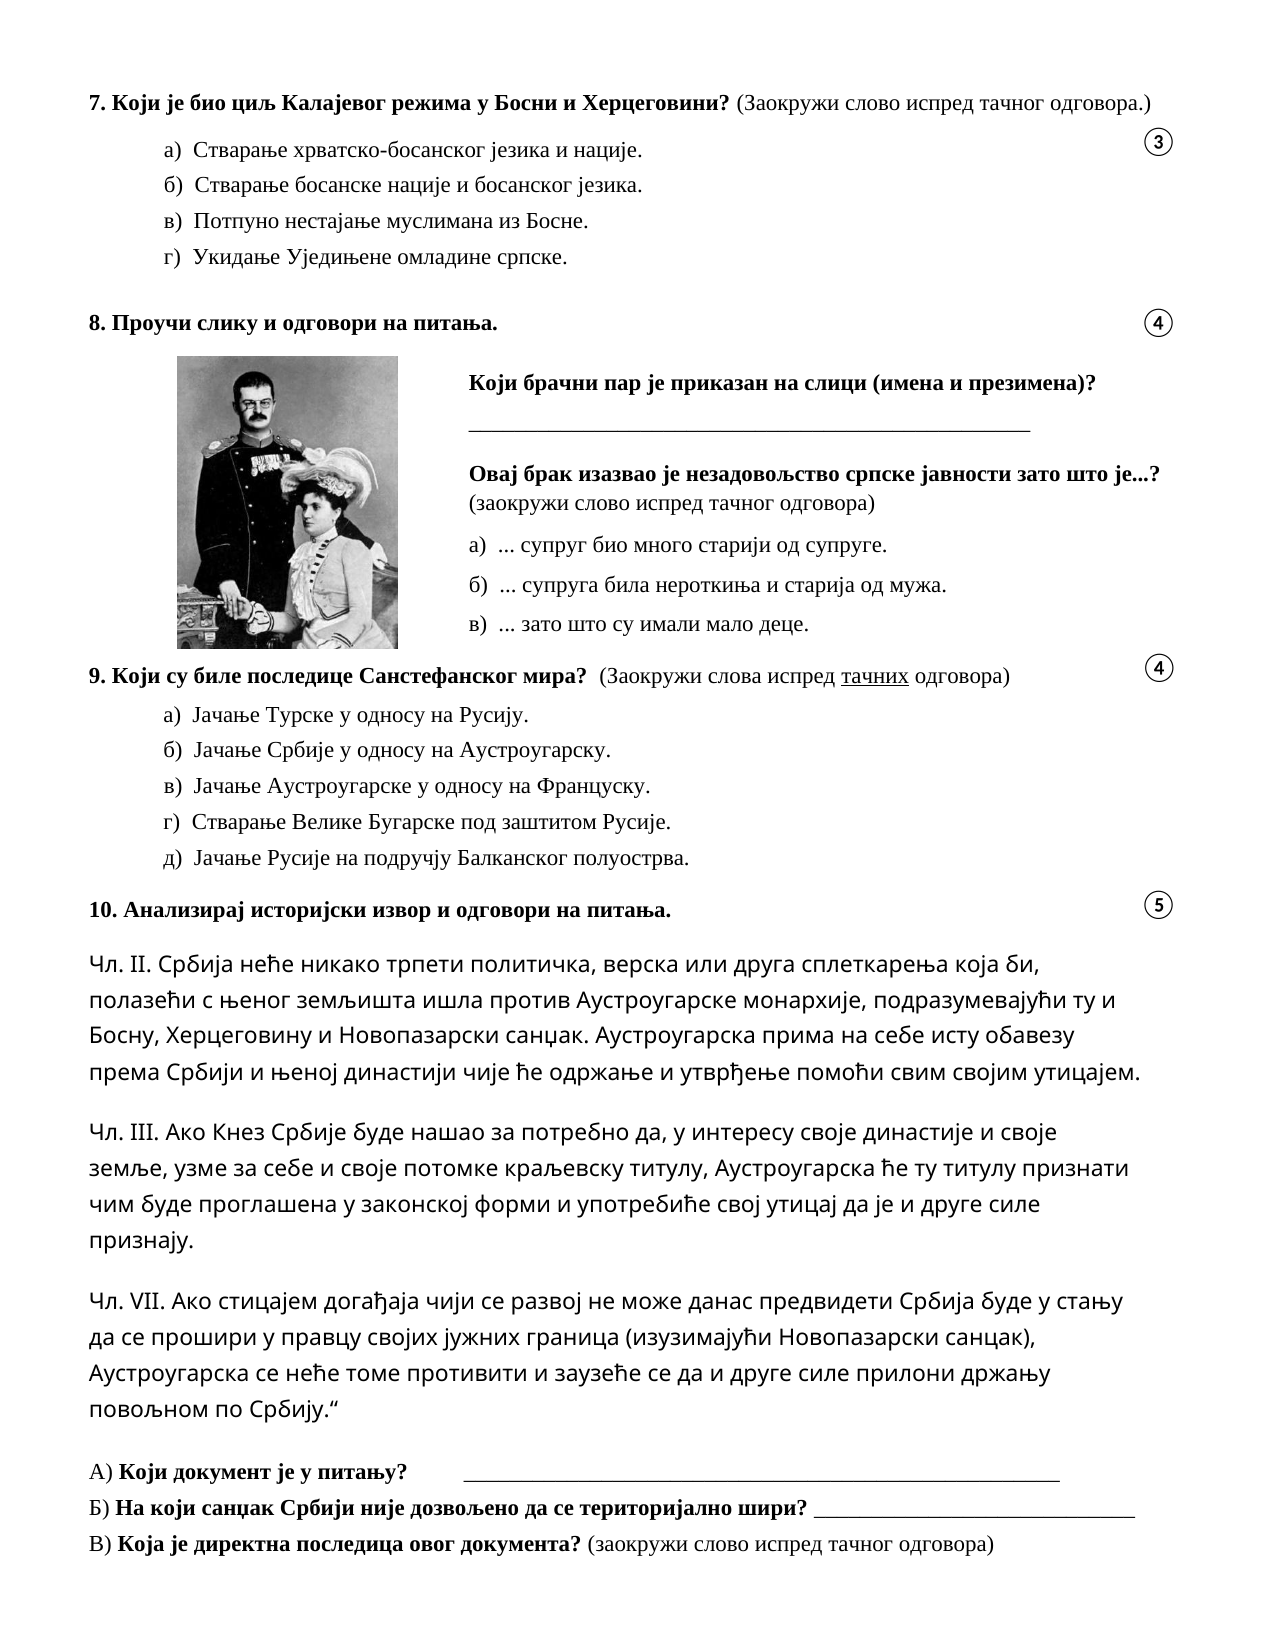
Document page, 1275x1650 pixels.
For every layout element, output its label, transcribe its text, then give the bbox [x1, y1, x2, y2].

text Чл. VII. Ако стицајем догађаја чији се развој не може данас предвидети Србија буде у стању да се прошири у правцу својих јужних граница (изузимајући Новопазарски санцак), Аустроугарска се неће томе противити и заузеће се да и друге силе прилони држању повољном по Србију.“ [89, 1285, 1142, 1424]
text 10. Анализирај историјски извор и одговори на питања. [89, 896, 1186, 923]
text 9. Који су биле последице Санстефанског мира? (Заокружи слова испред тачних одговора) [89, 662, 1186, 688]
text В) Која је директна последица овог документа? (заокружи слово испред тачног одговора) [89, 1530, 1186, 1556]
table_header [118, 356, 457, 662]
text в) Јачање Аустроугарске у односу на Француску. [89, 772, 1186, 798]
picture [177, 356, 398, 649]
text 7. Који је био циљ Калајевог режима у Босни и Херцеговини? (Заокружи слово испред тачног одговора.) [89, 89, 1186, 115]
text б) Јачање Србије у односу на Аустроугарску. [89, 736, 1186, 763]
text в) Потпуно нестајање муслимана из Босне. [164, 207, 1186, 234]
text 8. Проучи слику и одговори на питања. [89, 309, 1186, 335]
text д) Јачање Русије на подручју Балканског полуострва. [89, 843, 1186, 870]
table_header Који брачни пар је приказан на слици (имена и презимена)? _________________________________________________ Овај брак изазвао је незадовољство српске јавности зато што је...? (заокружи слово испред тачног одговора) а) ... супруг био много старији од супруге. б) ... супруга била нероткиња и старија од мужа. в) ... зато што су имали мало деце. [457, 356, 1193, 662]
text г) Укидање Уједињене омладине српске. [164, 243, 1186, 269]
text А) Који документ је у питању? ____________________________________________________ [89, 1458, 1186, 1485]
text а) Стварање хрватско-босанског језика и нације. [164, 136, 1186, 162]
text Чл. II. Србија неће никако трпети политичка, верска или друга сплеткарења која би, полазећи с њеног земљишта ишла против Аустроугарске монархије, подразумевајући ту и Босну, Херцеговину и Новопазарски санџак. Аустроугарска прима на себе исту обавезу према Србији и њеној династији чије ће одржање и утврђење помоћи свим својим утицајем. [89, 948, 1142, 1087]
text а) Јачање Турске у односу на Русију. [89, 701, 1186, 727]
text Чл. III. Ако Кнез Србије буде нашао за потребно да, у интересу своје династије и своје земље, узме за себе и своје потомке краљевску титулу, Аустроугарска ће ту титулу признати чим буде проглашена у законској форми и употребиће свој утицај да је и друге силе признају. [89, 1116, 1142, 1255]
text Б) На који санџак Србији није дозвољено да се територијално шири? ____________________________ [89, 1494, 1186, 1520]
text г) Стварање Велике Бугарске под заштитом Русије. [89, 808, 1186, 834]
text б) Стварање босанске нације и босанског језика. [164, 172, 1186, 198]
